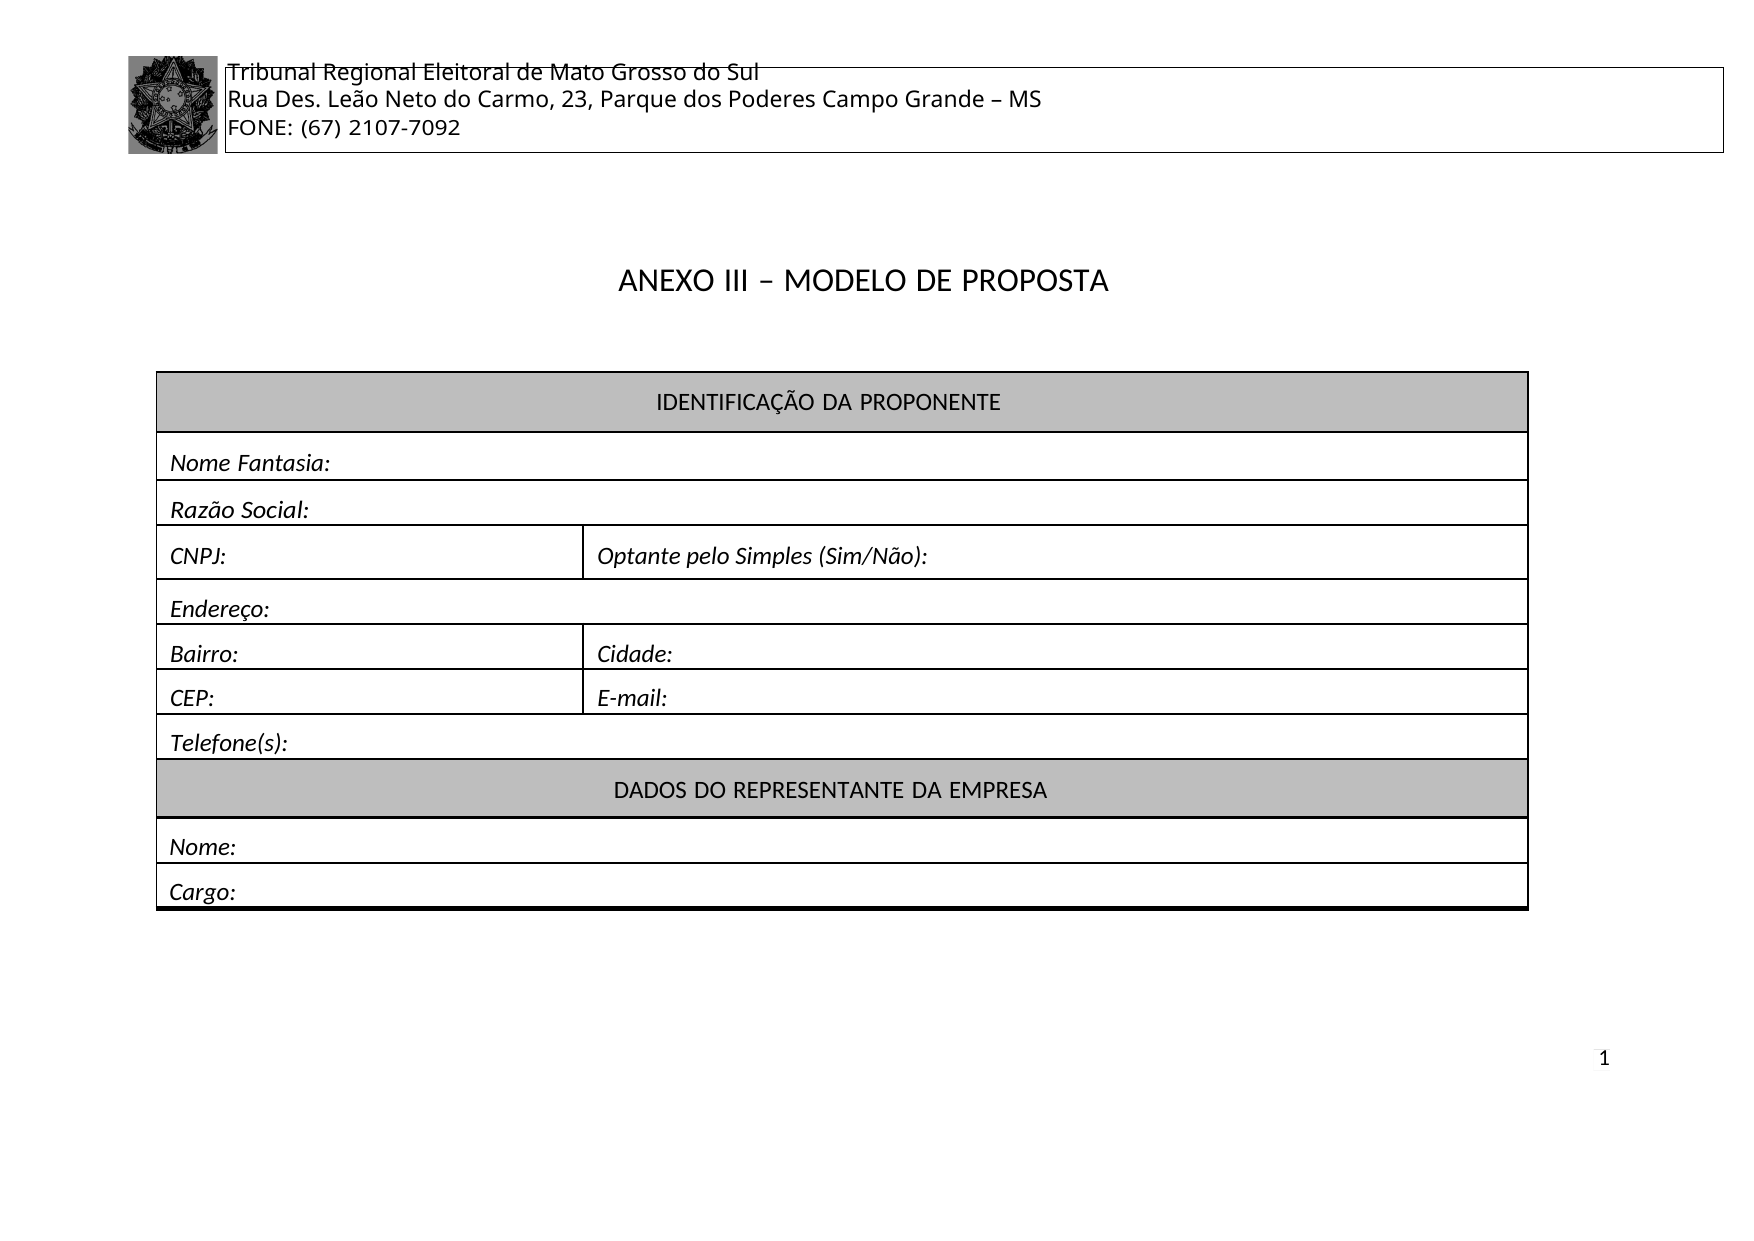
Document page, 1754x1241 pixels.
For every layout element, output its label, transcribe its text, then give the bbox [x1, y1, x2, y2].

table_cell Razão Social: [157, 481, 1527, 524]
title ANEXO III – MODELO DE PROPOSTA [618, 259, 1733, 300]
table_cell Bairro: [157, 625, 582, 668]
table_cell Nome Fantasia: [157, 433, 1527, 479]
table_cell Cidade: [584, 625, 1527, 668]
table_cell Endereço: [157, 580, 1527, 623]
text 1 [117, 1043, 1610, 1071]
table_cell Optante pelo Simples (Sim/Não): [584, 526, 1527, 578]
table_cell CNPJ: [157, 526, 582, 578]
table_cell E-mail: [584, 670, 1527, 712]
table_cell Nome: [157, 819, 1527, 862]
table_cell Telefone(s): [157, 715, 1527, 758]
table_cell Cargo: [157, 864, 1527, 906]
picture [128, 56, 218, 154]
table_header IDENTIFICAÇÃO DA PROPONENTE [157, 373, 1527, 431]
table_cell CEP: [157, 670, 582, 712]
table_cell DADOS DO REPRESENTANTE DA EMPRESA [157, 760, 1527, 816]
